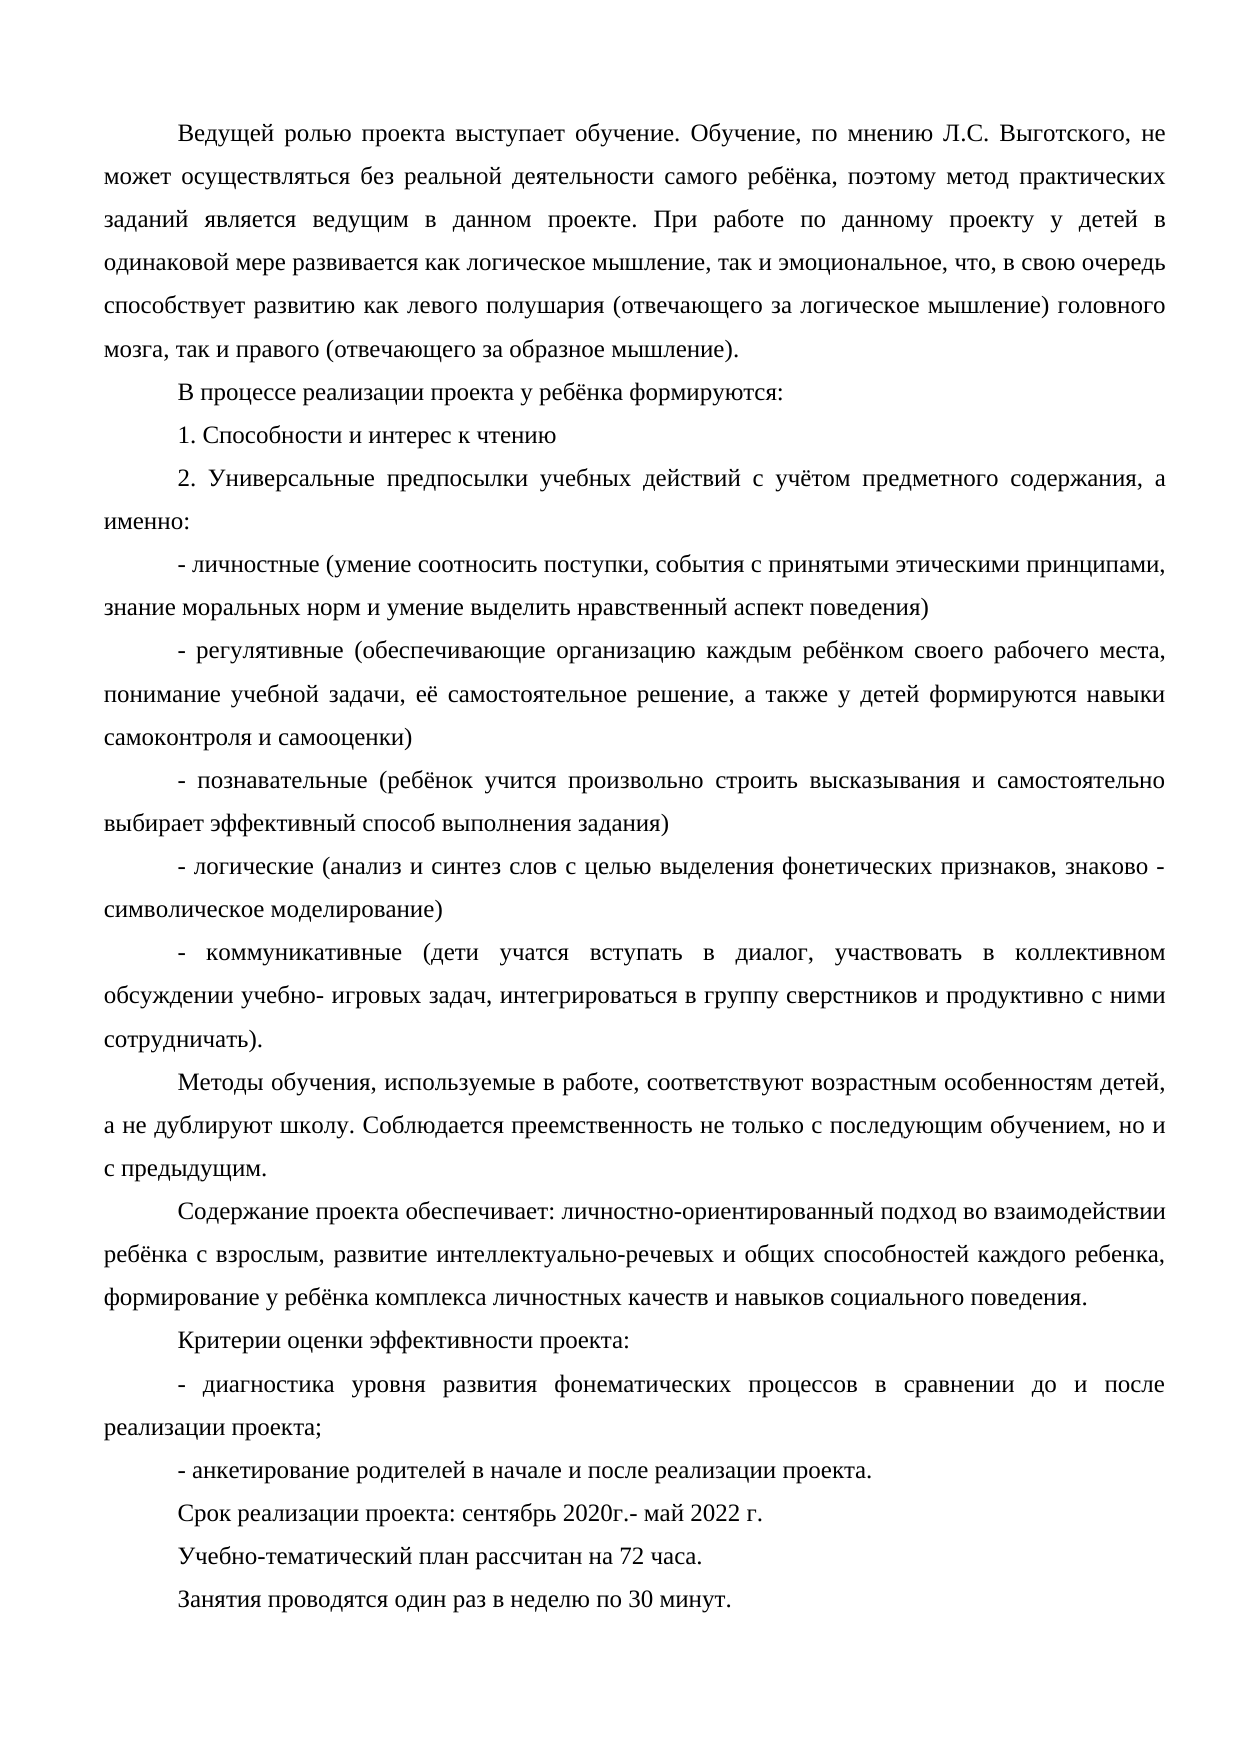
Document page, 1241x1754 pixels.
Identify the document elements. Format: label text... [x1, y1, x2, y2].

text - коммуникативные (дети учатся вступать в диалог, участвовать в коллективном обсуждении учебно- игровых задач, интегрироваться в группу сверстников и продуктивно с ними сотрудничать). [103, 937, 1167, 1052]
text Занятия проводятся один раз в неделю по 30 минут. [103, 1584, 1167, 1613]
text Учебно-тематический план рассчитан на 72 часа. [103, 1541, 1167, 1570]
text - диагностика уровня развития фонематических процессов в сравнении до и после реализации проекта; [103, 1369, 1167, 1441]
text - познавательные (ребёнок учится произвольно строить высказывания и самостоятельно выбирает эффективный способ выполнения задания) [103, 765, 1167, 837]
text Методы обучения, используемые в работе, соответствуют возрастным особенностям детей, а не дублируют школу. Соблюдается преемственность не только с последующим обучением, но и с предыдущим. [103, 1067, 1167, 1182]
text Ведущей ролью проекта выступает обучение. Обучение, по мнению Л.С. Выготского, не может осуществляться без реальной деятельности самого ребёнка, поэтому метод практических заданий является ведущим в данном проекте. При работе по данному проекту у детей в одинаковой мере развивается как логическое мышление, так и эмоциональное, что, в свою очередь способствует развитию как левого полушария (отвечающего за логическое мышление) головного мозга, так и правого (отвечающего за образное мышление). [103, 118, 1167, 362]
text - регулятивные (обеспечивающие организацию каждым ребёнком своего рабочего места, понимание учебной задачи, её самостоятельное решение, а также у детей формируются навыки самоконтроля и самооценки) [103, 636, 1167, 751]
text Критерии оценки эффективности проекта: [103, 1326, 1167, 1354]
text - личностные (умение соотносить поступки, события с принятыми этическими принципами, знание моральных норм и умение выделить нравственный аспект поведения) [103, 549, 1167, 621]
text Срок реализации проекта: сентябрь 2020г.- май 2022 г. [103, 1498, 1167, 1527]
text 1. Способности и интерес к чтению [103, 420, 1167, 449]
text Содержание проекта обеспечивает: личностно-ориентированный подход во взаимодействии ребёнка с взрослым, развитие интеллектуально-речевых и общих способностей каждого ребенка, формирование у ребёнка комплекса личностных качеств и навыков социального поведения. [103, 1196, 1167, 1311]
text 2. Универсальные предпосылки учебных действий с учётом предметного содержания, а именно: [103, 463, 1167, 535]
text - анкетирование родителей в начале и после реализации проекта. [103, 1455, 1167, 1484]
text - логические (анализ и синтез слов с целью выделения фонетических признаков, знаково - символическое моделирование) [103, 851, 1167, 923]
text В процессе реализации проекта у ребёнка формируются: [103, 377, 1167, 406]
